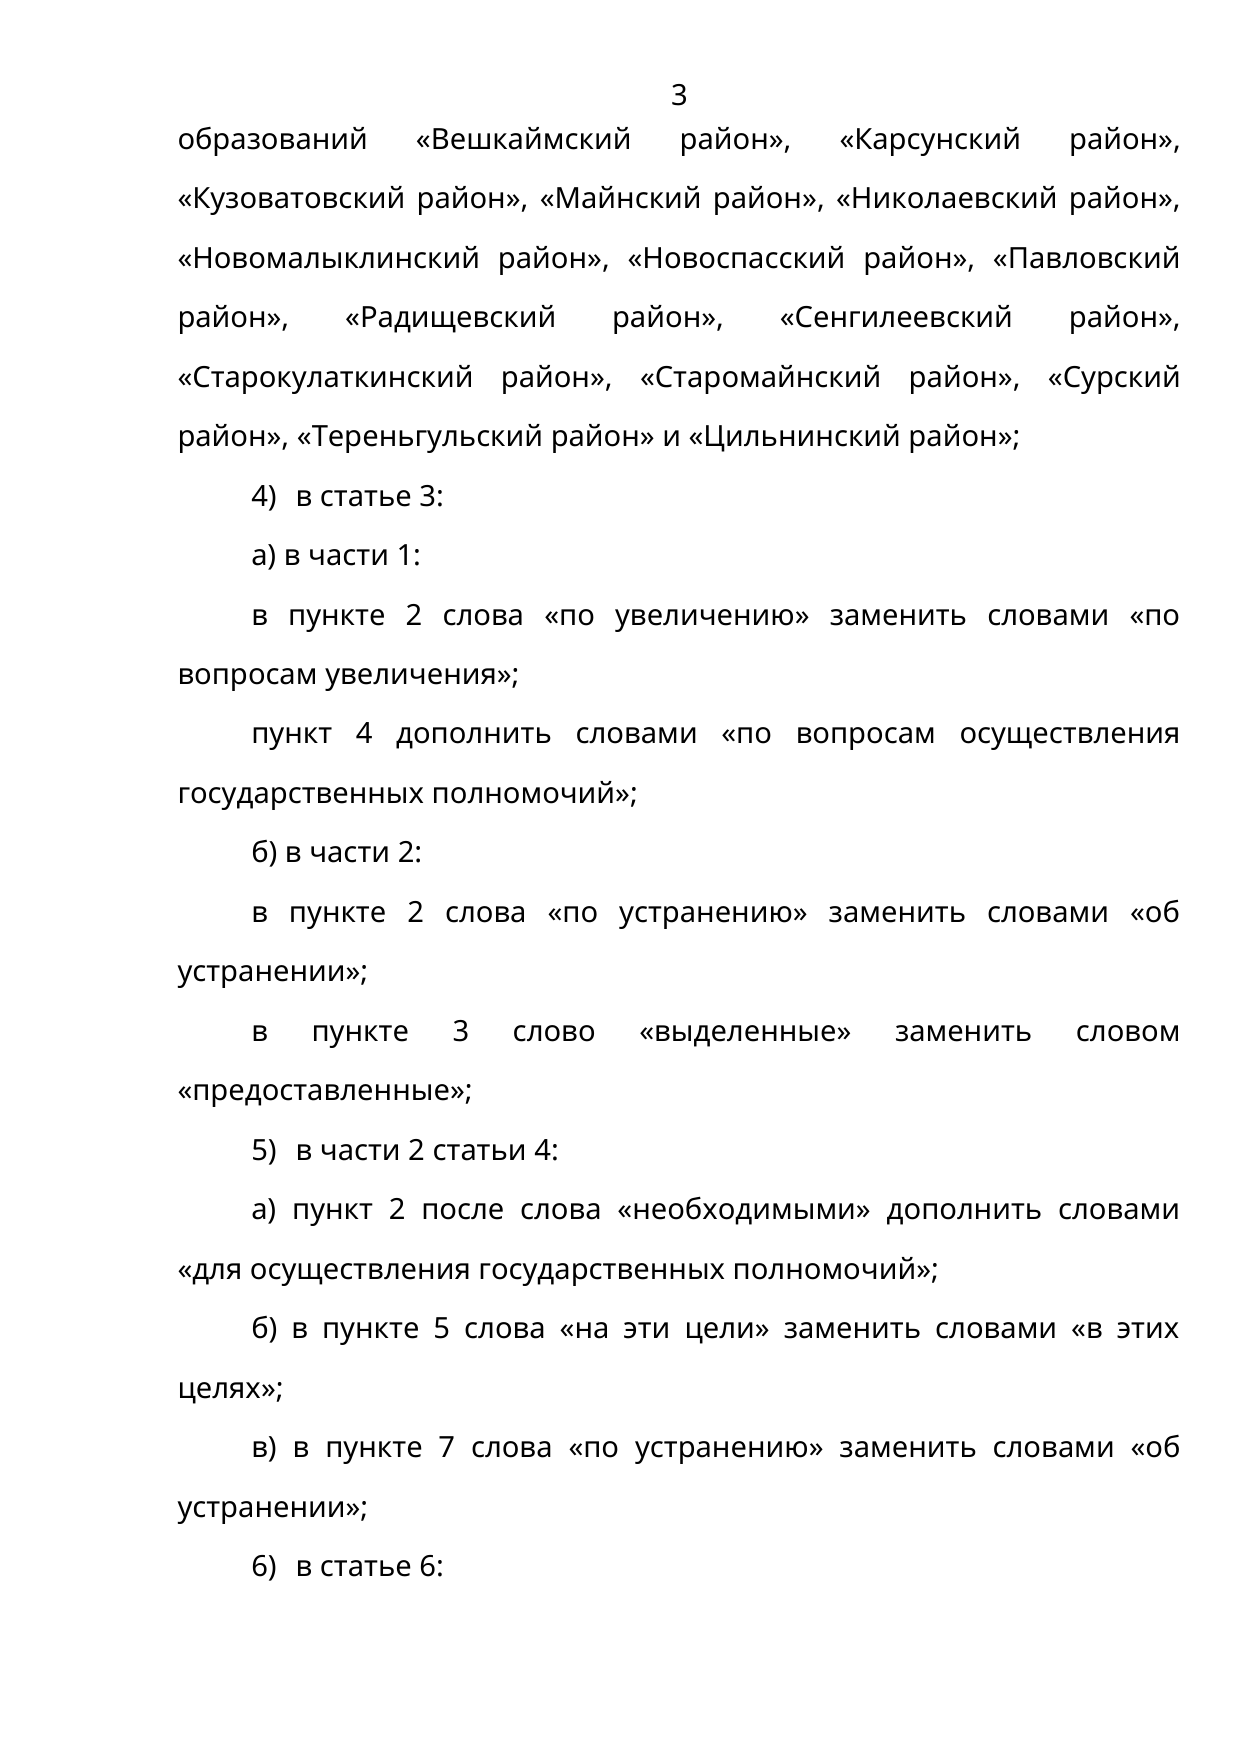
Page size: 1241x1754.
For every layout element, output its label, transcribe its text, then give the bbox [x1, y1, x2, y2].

list в статье 3: [177, 475, 1181, 514]
text в пункте 3 слово «выделенные» заменить словом «предоставленные»; [177, 1010, 1181, 1109]
text б) в части 2: [177, 832, 1181, 871]
text в пункте 2 слова «по увеличению» заменить словами «по вопросам увеличения»; [177, 594, 1181, 693]
text в) в пункте 7 слова «по устранению» заменить словами «об устранении»; [177, 1426, 1181, 1526]
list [177, 118, 1181, 455]
text б) в пункте 5 слова «на эти цели» заменить словами «в этих целях»; [177, 1307, 1181, 1407]
text а) пункт 2 после слова «необходимыми» дополнить словами «для осуществления государственных полномочий»; [177, 1188, 1181, 1288]
list в части 2 статьи 4: [177, 1129, 1181, 1169]
list в статье 6: [177, 1545, 1181, 1585]
text пункт 4 дополнить словами «по вопросам осуществления государственных полномочий»; [177, 713, 1181, 812]
text в пункте 2 слова «по устранению» заменить словами «об устранении»; [177, 891, 1181, 990]
text а) в части 1: [177, 534, 1181, 574]
